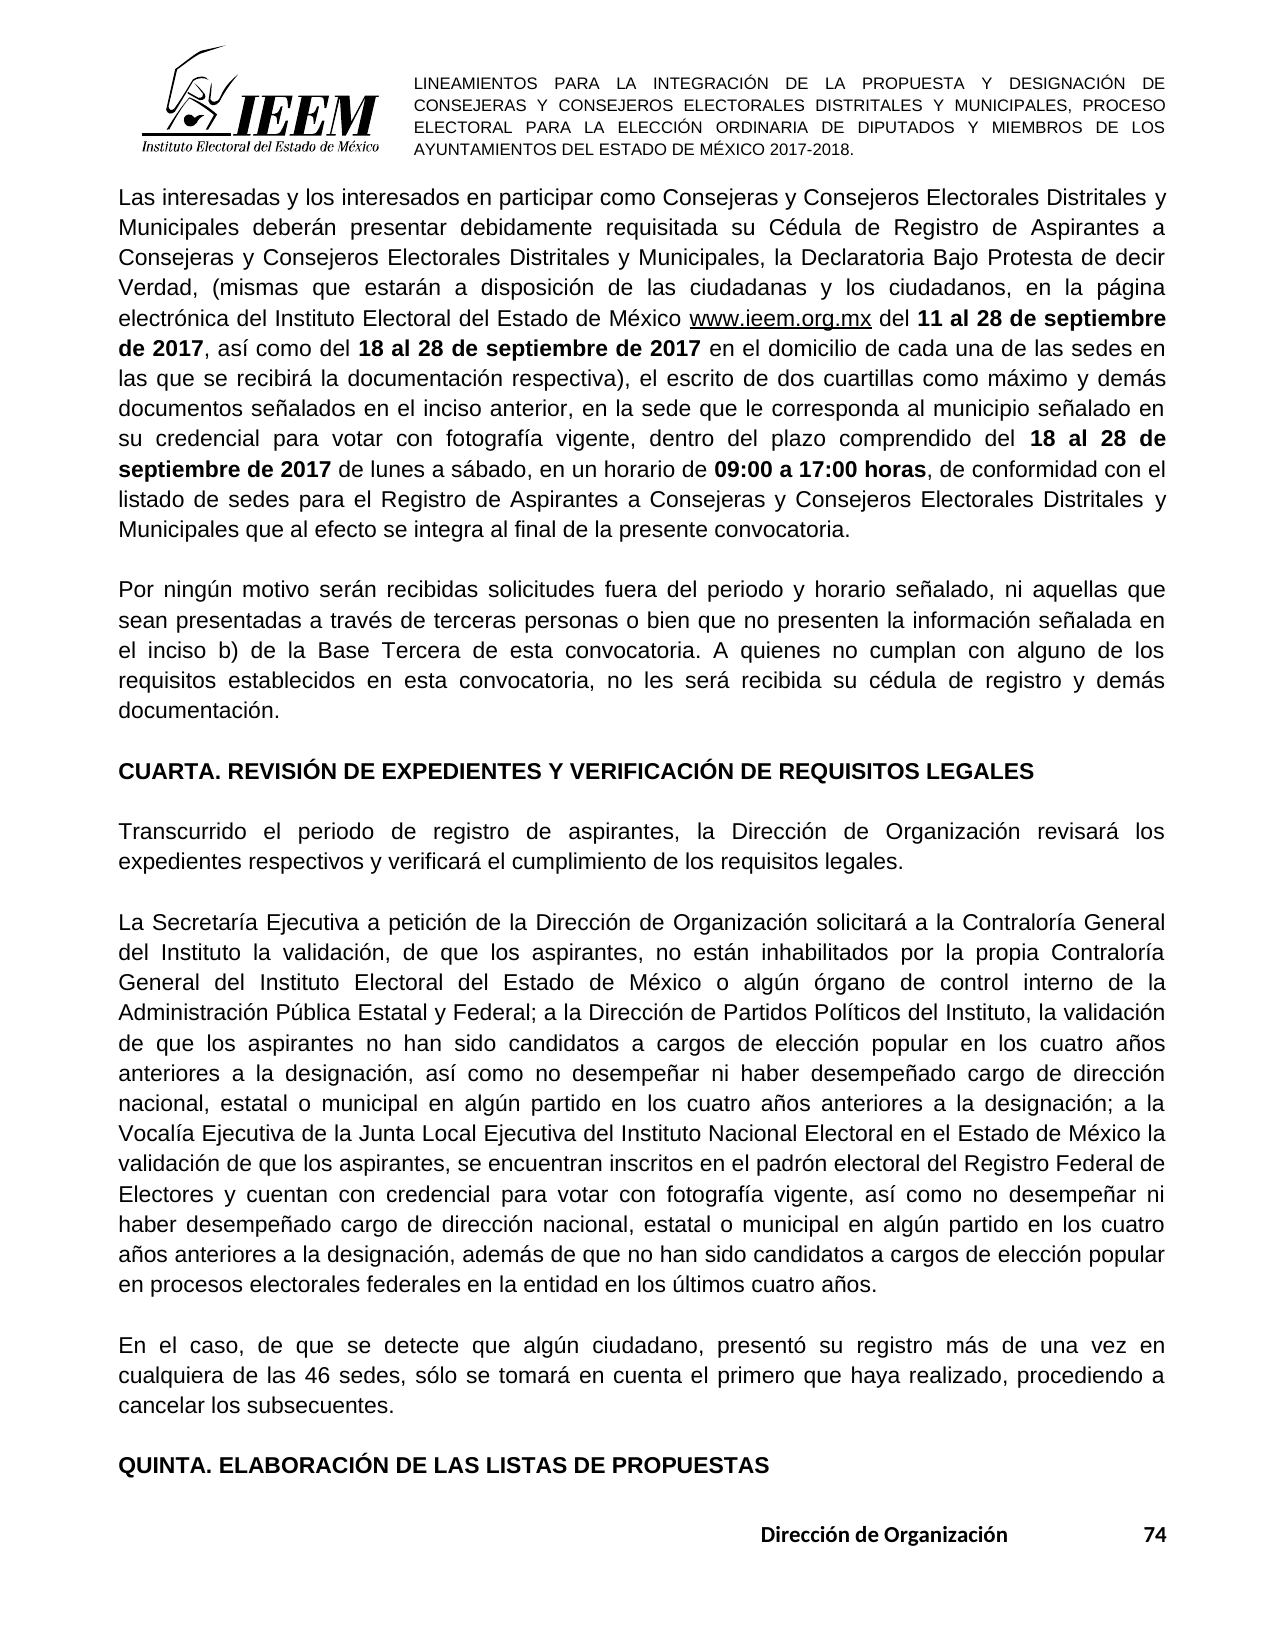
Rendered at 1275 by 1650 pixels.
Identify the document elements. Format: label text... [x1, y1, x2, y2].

text Transcurrido el periodo de registro de aspirantes, la Dirección de Organización revisará los expedientes respectivos y verificará el cumplimiento de los requisitos legales. [118, 818, 1166, 874]
text En el caso, de que se detecte que algún ciudadano, presentó su registro más de una vez en cualquiera de las 46 sedes, sólo se tomará en cuenta el primero que haya realizado, procediendo a cancelar los subsecuentes. [118, 1332, 1166, 1418]
text La Secretaría Ejecutiva a petición de la Dirección de Organización solicitará a la Contraloría General del Instituto la validación, de que los aspirantes, no están inhabilitados por la propia Contraloría General del Instituto Electoral del Estado de México o algún órgano de control interno de la Administración Pública Estatal y Federal; a la Dirección de Partidos Políticos del Instituto, la validación de que los aspirantes no han sido candidatos a cargos de elección popular en los cuatro años anteriores a la designación, así como no desempeñar ni haber desempeñado cargo de dirección nacional, estatal o municipal en algún partido en los cuatro años anteriores a la designación; a la Vocalía Ejecutiva de la Junta Local Ejecutiva del Instituto Nacional Electoral en el Estado de México la validación de que los aspirantes, se encuentran inscritos en el padrón electoral del Registro Federal de Electores y cuentan con credencial para votar con fotografía vigente, así como no desempeñar ni haber desempeñado cargo de dirección nacional, estatal o municipal en algún partido en los cuatro años anteriores a la designación, además de que no han sido candidatos a cargos de elección popular en procesos electorales federales en la entidad en los últimos cuatro años. [118, 909, 1166, 1297]
text QUINTA. ELABORACIÓN DE LAS LISTAS DE PROPUESTAS [118, 1452, 1166, 1479]
text Por ningún motivo serán recibidas solicitudes fuera del periodo y horario señalado, ni aquellas que sean presentadas a través de terceras personas o bien que no presenten la información señalada en el inciso b) de la Base Tercera de esta convocatoria. A quienes no cumplan con alguno de los requisitos establecidos en esta convocatoria, no les será recibida su cédula de registro y demás documentación. [118, 576, 1166, 723]
text CUARTA. REVISIÓN DE EXPEDIENTES Y VERIFICACIÓN DE REQUISITOS LEGALES [118, 758, 1166, 784]
text Las interesadas y los interesados en participar como Consejeras y Consejeros Electorales Distritales y Municipales deberán presentar debidamente requisitada su Cédula de Registro de Aspirantes a Consejeras y Consejeros Electorales Distritales y Municipales, la Declaratoria Bajo Protesta de decir Verdad, (mismas que estarán a disposición de las ciudadanas y los ciudadanos, en la página electrónica del Instituto Electoral del Estado de México www.ieem.org.mx del 11 al 28 de septiembre de 2017, así como del 18 al 28 de septiembre de 2017 en el domicilio de cada una de las sedes en las que se recibirá la documentación respectiva), el escrito de dos cuartillas como máximo y demás documentos señalados en el inciso anterior, en la sede que le corresponda al municipio señalado en su credencial para votar con fotografía vigente, dentro del plazo comprendido del 18 al 28 de septiembre de 2017 de lunes a sábado, en un horario de 09:00 a 17:00 horas, de conformidad con el listado de sedes para el Registro de Aspirantes a Consejeras y Consejeros Electorales Distritales y Municipales que al efecto se integra al final de la presente convocatoria. [118, 184, 1166, 542]
